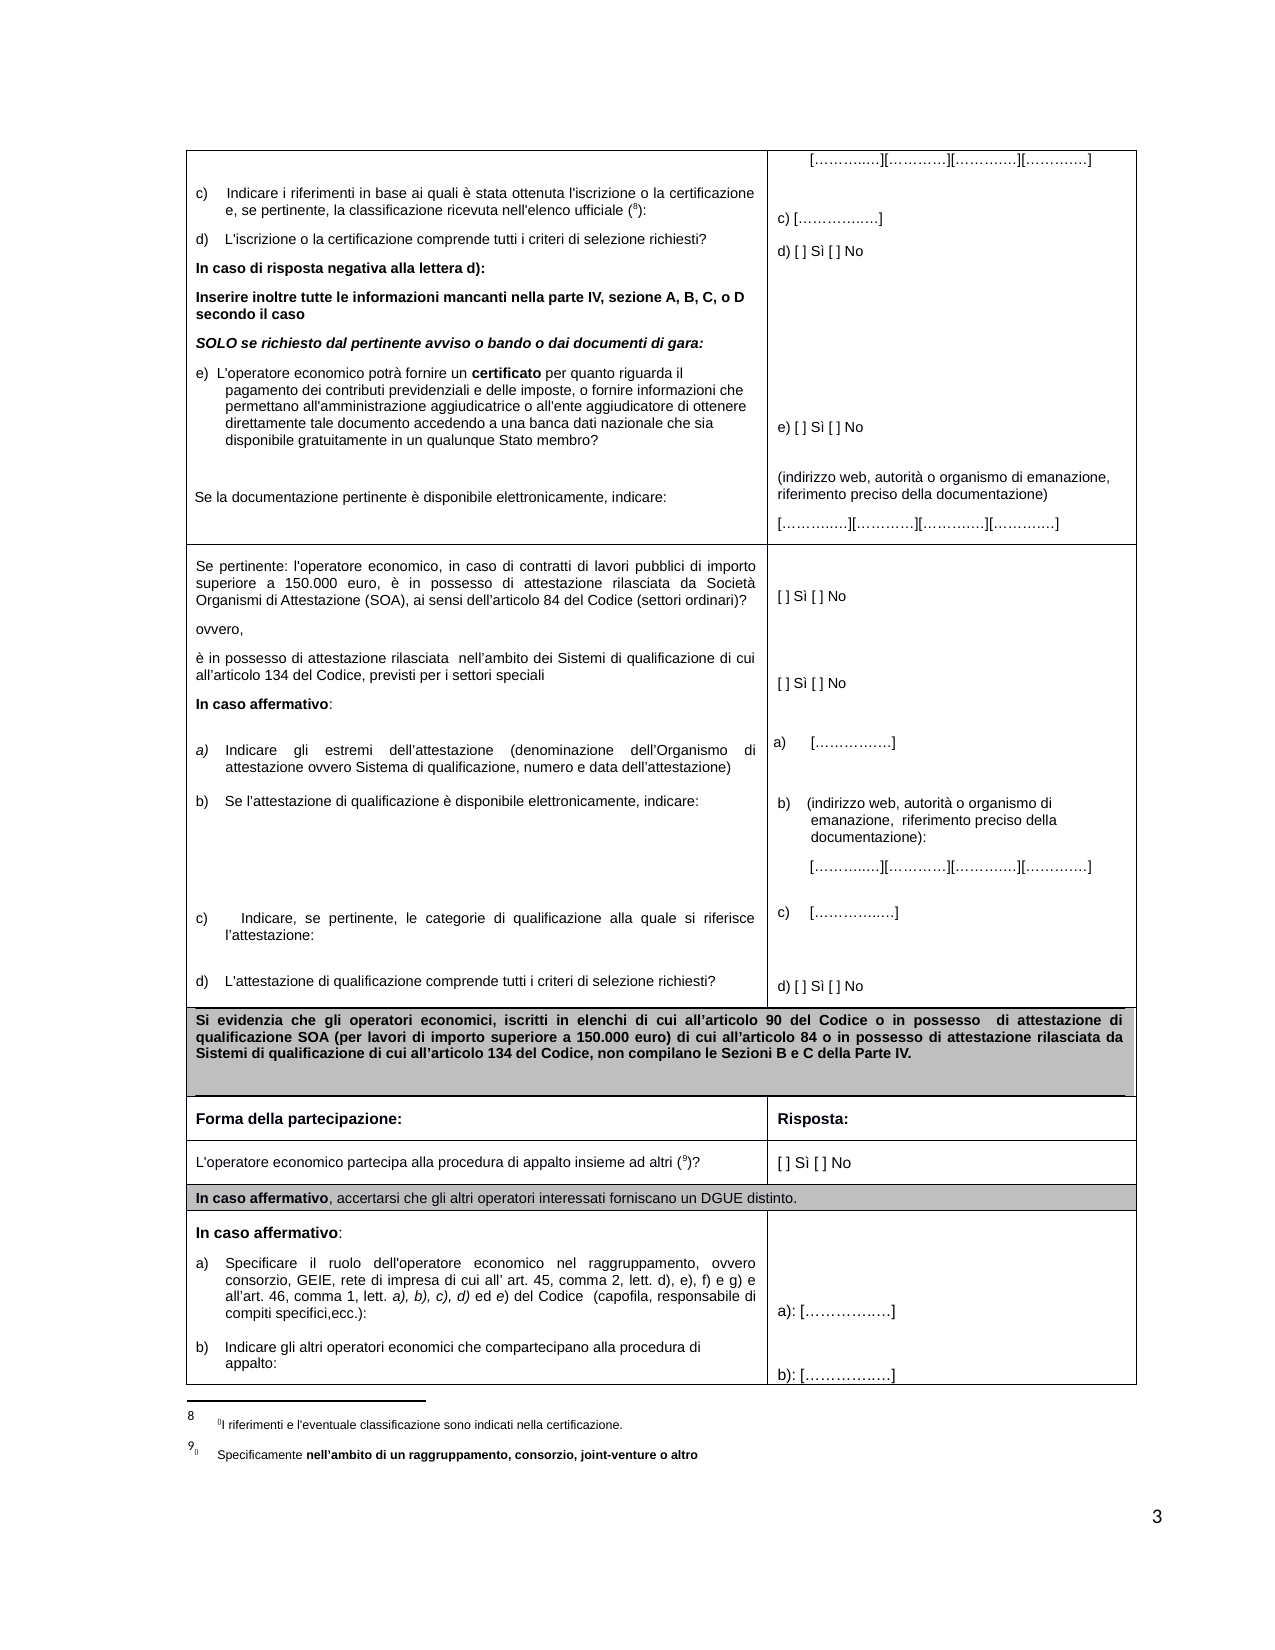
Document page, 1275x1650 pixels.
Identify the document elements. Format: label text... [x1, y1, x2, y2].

table_cell In caso affermativo, accertarsi che gli altri operatori interessati forniscano un DGUE distinto. [187, 1185, 1136, 1210]
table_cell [768, 151, 1136, 544]
table_cell L'operatore economico partecipa alla procedura di appalto insieme ad altri ()? [187, 1141, 767, 1184]
table_cell Se pertinente: l'operatore economico, in caso di contratti di lavori pubblici di importo superiore a 150.000 euro, è in possesso di attestazione rilasciata da Società Organismi di Attestazione (SOA), ai sensi dell’articolo 84 del Codice (settori ordinari)? ovvero, è in possesso di attestazione rilasciata nell’ambito dei Sistemi di qualificazione di cui all’articolo 134 del Codice, previsti per i settori speciali In caso affermativo: Indicare gli estremi dell’attestazione (denominazione dell’Organismo di attestazione ovvero Sistema di qualificazione, numero e data dell’attestazione) b) Se l’attestazione di qualificazione è disponibile elettronicamente, indicare: c) Indicare, se pertinente, le categorie di qualificazione alla quale si riferisce l’attestazione: d) L'attestazione di qualificazione comprende tutti i criteri di selezione richiesti? [187, 545, 767, 1007]
table_cell Forma della partecipazione: [187, 1097, 767, 1140]
table_cell Risposta: [768, 1097, 1136, 1140]
table_cell [ ] Sì [ ] No [ ] Sì [ ] No [………….…] b) (indirizzo web, autorità o organismo di emanazione, riferimento preciso della documentazione): [………..…][…………][……….…][……….…] c) […………..…] d) [ ] Sì [ ] No [768, 545, 1136, 1007]
table_cell [ ] Sì [ ] No [768, 1141, 1136, 1184]
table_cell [768, 1211, 1136, 1384]
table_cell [187, 151, 767, 544]
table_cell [187, 1211, 767, 1384]
